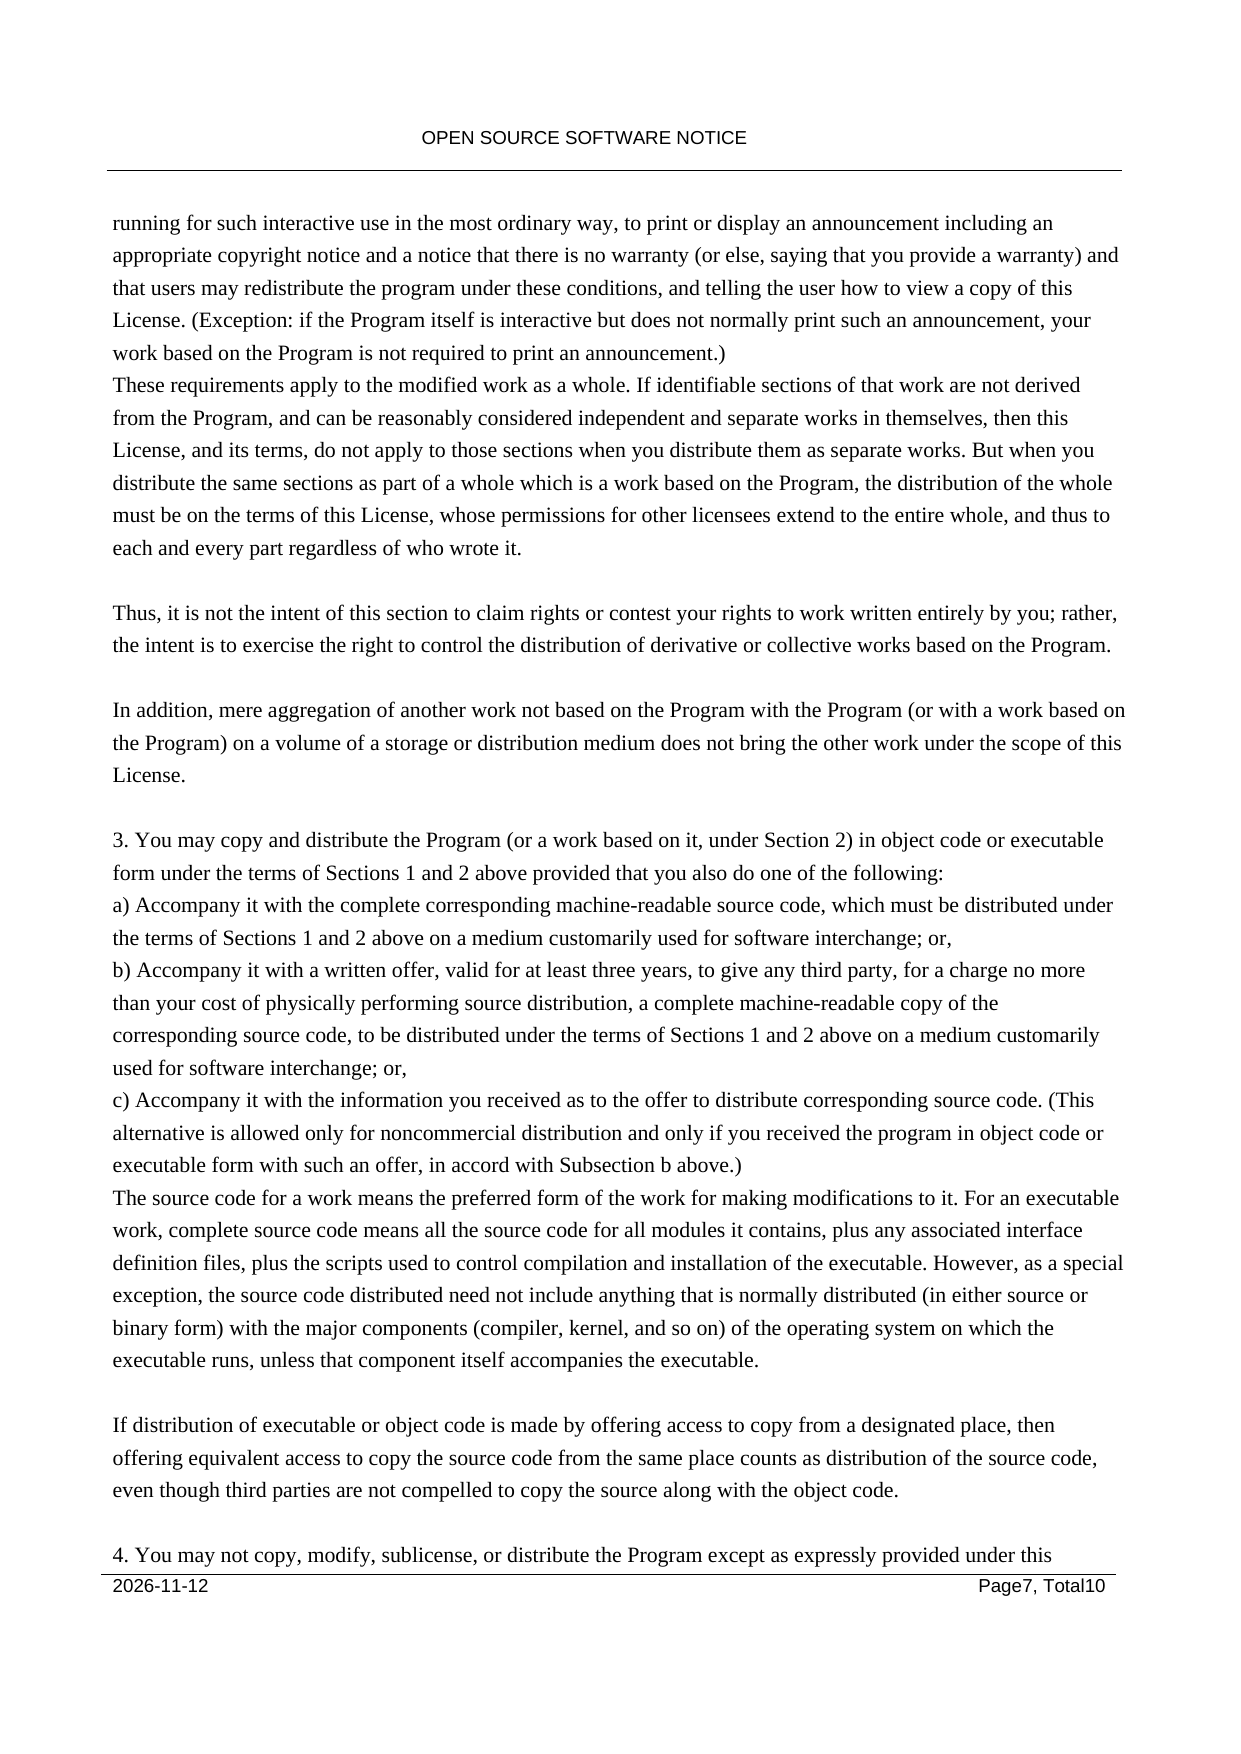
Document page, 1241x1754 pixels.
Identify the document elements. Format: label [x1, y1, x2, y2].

text [112, 206, 1128, 1571]
